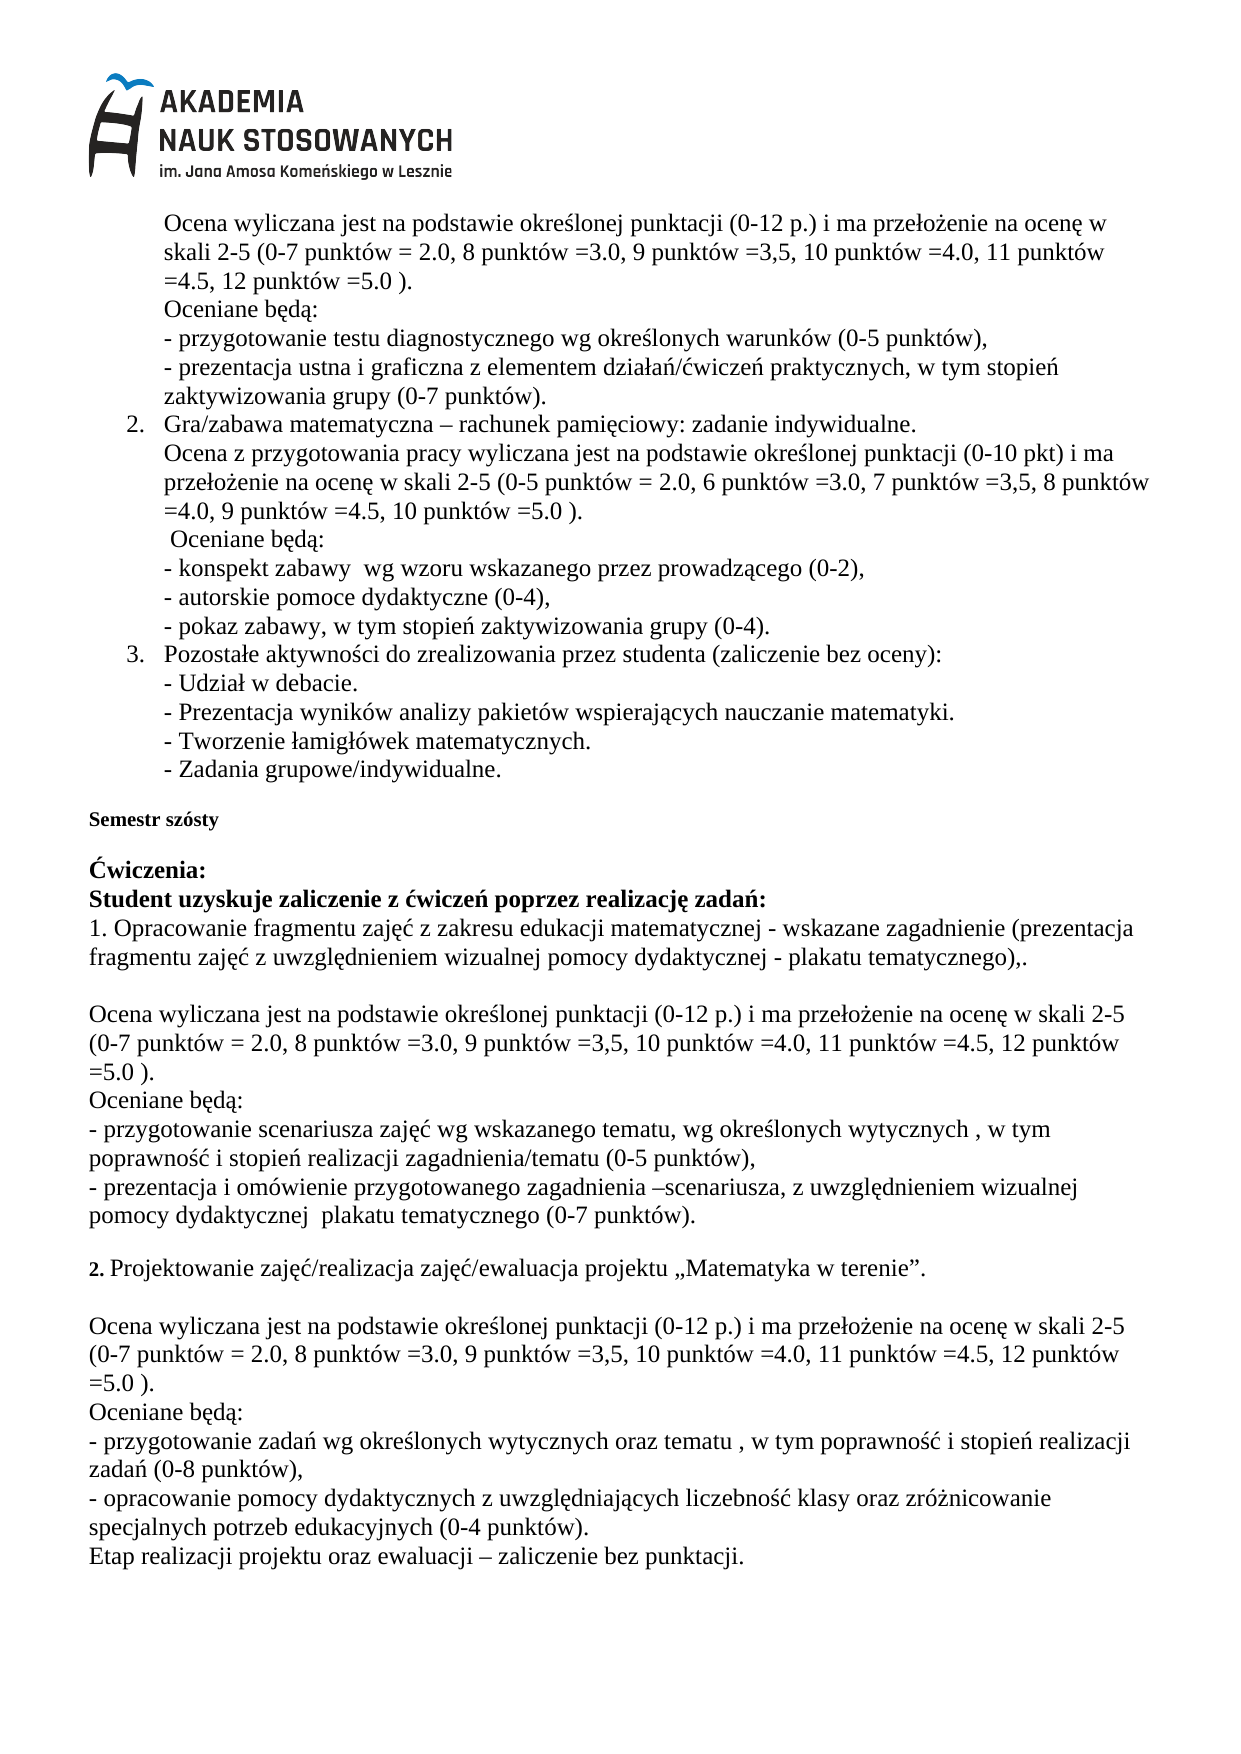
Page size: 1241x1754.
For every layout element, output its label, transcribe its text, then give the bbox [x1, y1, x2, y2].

text Oceniane będą: [89, 1397, 1152, 1426]
text Etap realizacji projektu oraz ewaluacji – zaliczenie bez punktacji. [89, 1541, 1152, 1569]
text - przygotowanie scenariusza zajęć wg wskazanego tematu, wg określonych wytycznych , w tym poprawność i stopień realizacji zagadnienia/tematu (0-5 punktów), [89, 1114, 1152, 1172]
text - autorskie pomoce dydaktyczne (0-4), [164, 582, 1152, 611]
text Oceniane będą: [164, 524, 1152, 553]
text - Prezentacja wyników analizy pakietów wspierających nauczanie matematyki. [164, 697, 1152, 726]
list Pozostałe aktywności do zrealizowania przez studenta (zaliczenie bez oceny): [126, 639, 1152, 668]
text - opracowanie pomocy dydaktycznych z uwzględniających liczebność klasy oraz zróżnicowanie specjalnych potrzeb edukacyjnych (0-4 punktów). [89, 1483, 1152, 1541]
text - prezentacja ustna i graficzna z elementem działań/ćwiczeń praktycznych, w tym stopień zaktywizowania grupy (0-7 punktów). [164, 352, 1152, 409]
text 2. Projektowanie zajęć/realizacja zajęć/ewaluacja projektu „Matematyka w terenie”. [89, 1253, 1152, 1282]
text - prezentacja i omówienie przygotowanego zagadnienia –scenariusza, z uwzględnieniem wizualnej pomocy dydaktycznej plakatu tematycznego (0-7 punktów). [89, 1172, 1152, 1229]
text Ćwiczenia: [89, 856, 1152, 884]
text - konspekt zabawy wg wzoru wskazanego przez prowadzącego (0-2), [164, 553, 1152, 582]
text - Zadania grupowe/indywidualne. [164, 754, 1152, 783]
text 1. Opracowanie fragmentu zajęć z zakresu edukacji matematycznej - wskazane zagadnienie (prezentacja fragmentu zajęć z uwzględnieniem wizualnej pomocy dydaktycznej - plakatu tematycznego),. [89, 913, 1152, 971]
text - przygotowanie zadań wg określonych wytycznych oraz tematu , w tym poprawność i stopień realizacji zadań (0-8 punktów), [89, 1426, 1152, 1483]
list Gra/zabawa matematyczna – rachunek pamięciowy: zadanie indywidualne. [126, 409, 1152, 438]
text - Udział w debacie. [164, 668, 1152, 697]
picture [88, 73, 452, 180]
text Oceniane będą: [89, 1086, 1152, 1114]
text - pokaz zabawy, w tym stopień zaktywizowania grupy (0-4). [164, 611, 1152, 639]
text Student uzyskuje zaliczenie z ćwiczeń poprzez realizację zadań: [89, 884, 1152, 913]
text Ocena z przygotowania pracy wyliczana jest na podstawie określonej punktacji (0-10 pkt) i ma przełożenie na ocenę w skali 2-5 (0-5 punktów = 2.0, 6 punktów =3.0, 7 punktów =3,5, 8 punktów =4.0, 9 punktów =4.5, 10 punktów =5.0 ). [164, 438, 1152, 524]
text Oceniane będą: [164, 294, 1152, 323]
text - Tworzenie łamigłówek matematycznych. [164, 726, 1152, 754]
text - przygotowanie testu diagnostycznego wg określonych warunków (0-5 punktów), [164, 323, 1152, 352]
list Semestr szósty [89, 807, 1152, 831]
